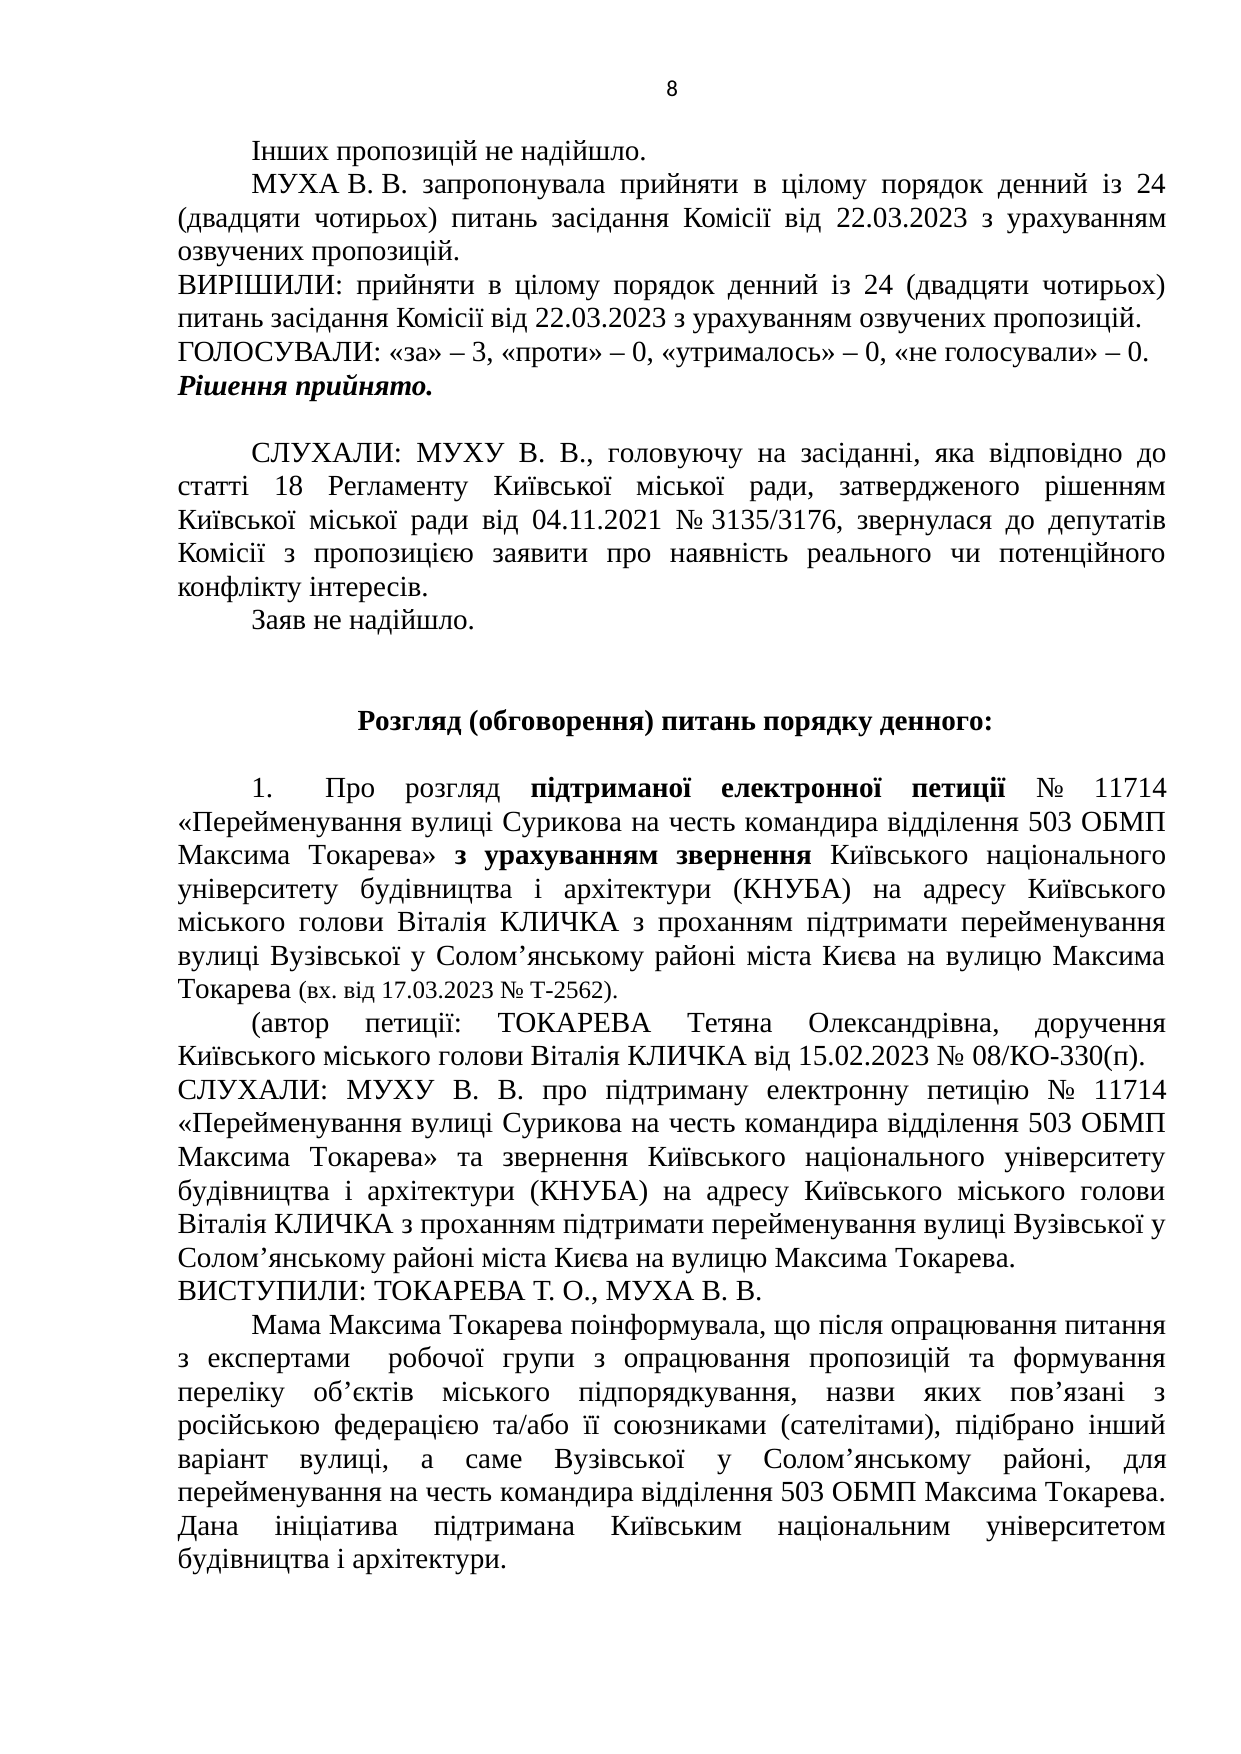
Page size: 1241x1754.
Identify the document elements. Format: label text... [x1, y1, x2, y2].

text ВИРІШИЛИ: прийняти в цілому порядок денний із 24 (двадцяти чотирьох) питань засідання Комісії від 22.03.2023 з урахуванням озвучених пропозицій. [177, 267, 1167, 334]
text МУХА В. В. запропонувала прийняти в цілому порядок денний із 24 (двадцяти чотирьох) питань засідання Комісії від 22.03.2023 з урахуванням озвучених пропозицій. [177, 166, 1167, 267]
text Мама Максима Токарева поінформувала, що після опрацювання питання з експертами робочої групи з опрацювання пропозицій та формування переліку об’єктів міського підпорядкування, назви яких пов’язані з російською федерацією та/або її союзниками (сателітами), підібрано інший варіант вулиці, а саме Вузівської у Солом’янському районі, для перейменування на честь командира відділення 503 ОБМП Максима Токарева. Дана ініціатива підтримана Київським національним університетом будівництва і архітектури. [177, 1441, 1167, 1575]
text Розгляд (обговорення) питань порядку денного: [177, 703, 1167, 737]
text (автор петиції: ТОКАРЕВА Тетяна Олександрівна, доручення Київського міського голови Віталія КЛИЧКА від 15.02.2023 № 08/КО-330(п). [177, 1005, 1167, 1072]
text Рішення прийнято. [177, 368, 1167, 401]
text Мама Максима Токарева поінформувала, що після опрацювання питання з експертами робочої групи з опрацювання пропозицій та формування переліку об’єктів міського підпорядкування, назви яких пов’язані з російською федерацією та/або її союзниками (сателітами), підібрано інший варіант вулиці, а саме Вузівської у Солом’янському районі, для перейменування на честь командира відділення 503 ОБМП Максима Токарева. Дана ініціатива підтримана Київським національним університетом будівництва і архітектури. [177, 1307, 1167, 1374]
text ВИСТУПИЛИ: ТОКАРЕВА Т. О., МУХА В. В. [374, 1273, 1167, 1307]
text Інших пропозицій не надійшло. [177, 133, 1167, 166]
text Заяв не надійшло. [177, 602, 1167, 636]
list Про розгляд підтриманої електронної петиції № 11714 «Перейменування вулиці Сурикова на честь командира відділення 503 ОБМП Максима Токарева» з урахуванням звернення Київського національного університету будівництва і архітектури (КНУБА) на адресу Київського міського голови Віталія КЛИЧКА з проханням підтримати перейменування вулиці Вузівської у Солом’янському районі міста Києва на вулицю Максима Токарева (вх. від 17.03.2023 № Т-2562). [177, 770, 1167, 1005]
text ГОЛОСУВАЛИ: «за» – 3, «проти» – 0, «утрималось» – 0, «не голосували» – 0. [177, 334, 1167, 368]
text СЛУХАЛИ: МУХУ В. В., головуючу на засіданні, яка відповідно до статті 18 Регламенту Київської міської ради, затвердженого рішенням Київської міської ради від 04.11.2021 № 3135/3176, звернулася до депутатів Комісії з пропозицією заявити про наявність реального чи потенційного конфлікту інтересів. [177, 435, 1167, 602]
text СЛУХАЛИ: МУХУ В. В. про підтриману електронну петицію № 11714 «Перейменування вулиці Сурикова на честь командира відділення 503 ОБМП Максима Токарева» та звернення Київського національного університету будівництва і архітектури (КНУБА) на адресу Київського міського голови Віталія КЛИЧКА з проханням підтримати перейменування вулиці Вузівської у Солом’янському районі міста Києва на вулицю Максима Токарева. [177, 1072, 1167, 1273]
